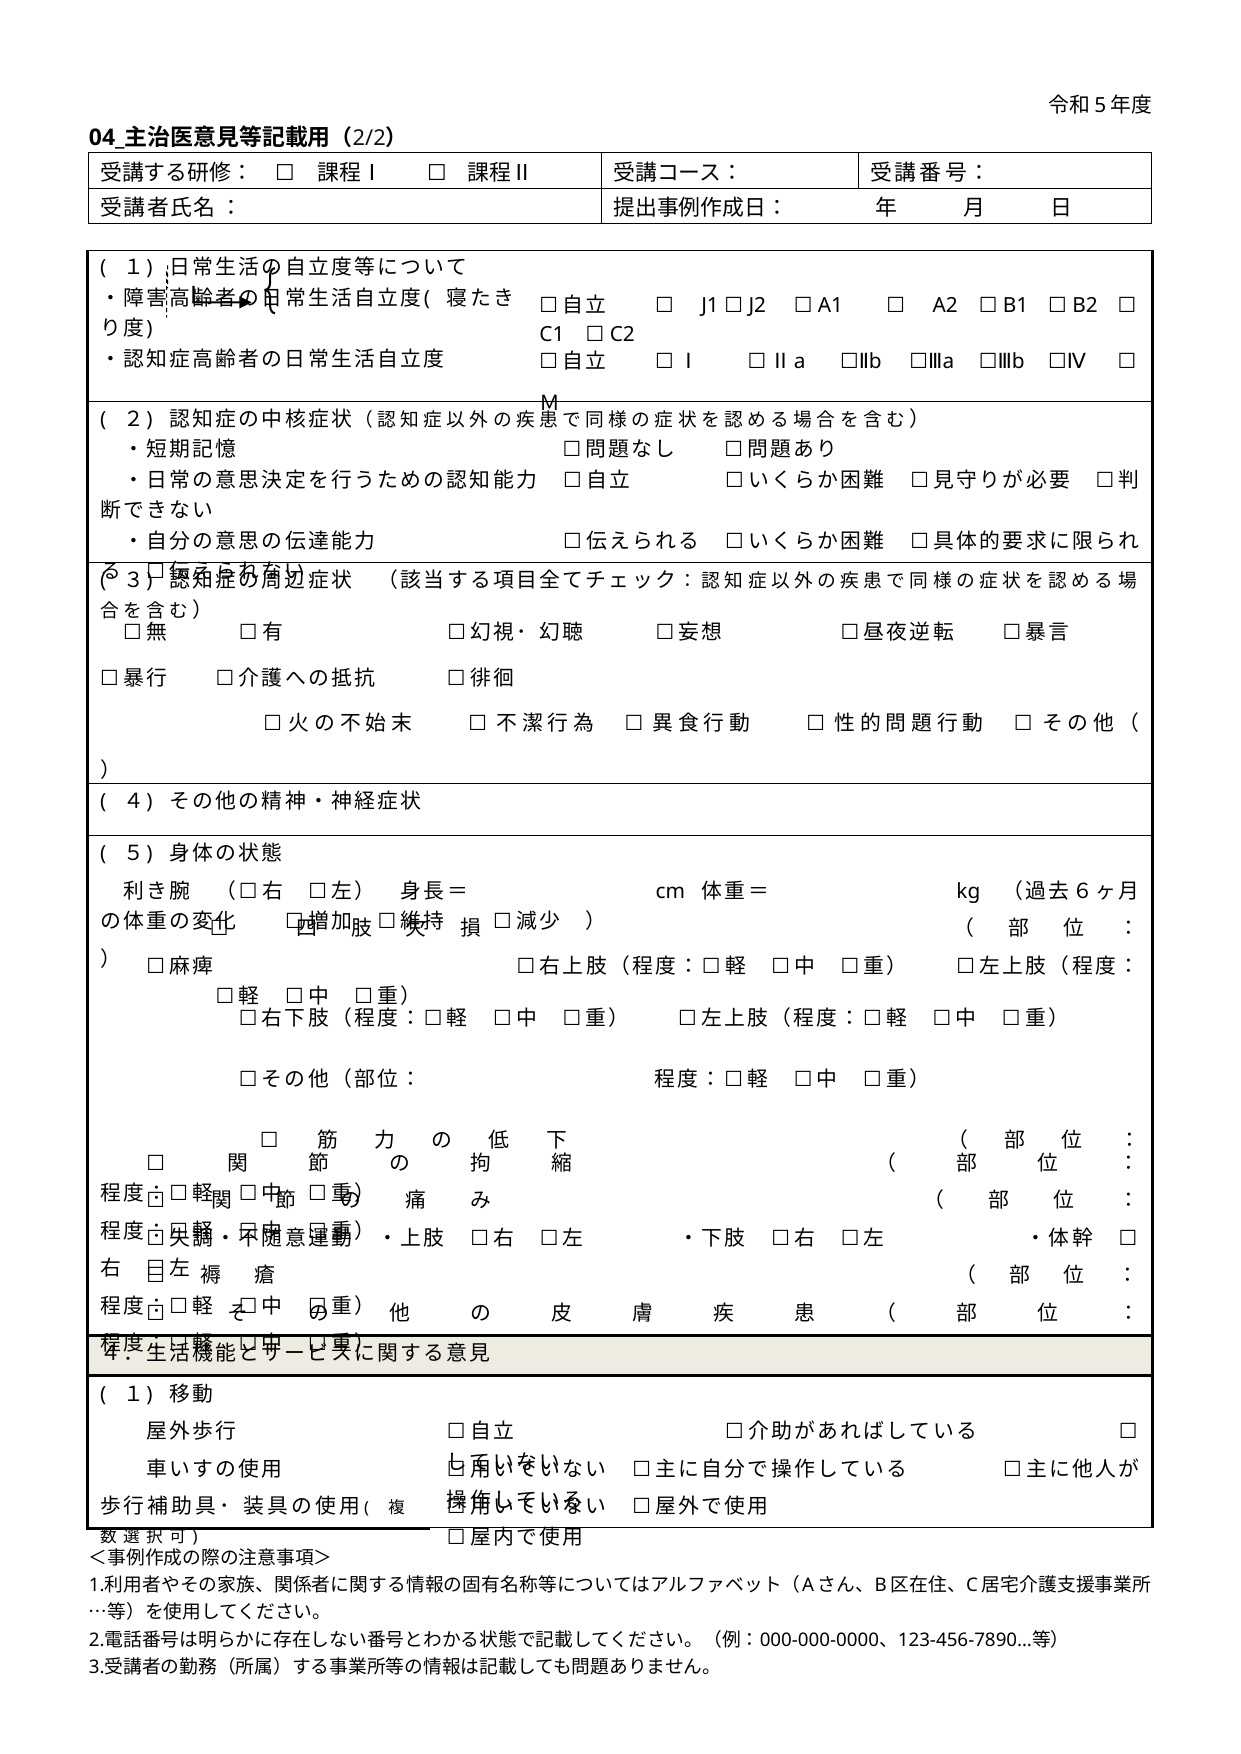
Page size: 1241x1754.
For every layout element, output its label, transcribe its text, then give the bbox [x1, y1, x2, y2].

table_cell ４．生活機能とサービスに関する意見 [89, 1337, 1151, 1374]
table_cell 自立 介助があればしている していない 用いていない 主に自分で操作している 主に他人が操作している 用いていない 屋外で使用 屋内で使用 [430, 1377, 1151, 1527]
table_cell (１)移動 屋外歩行 車いすの使用 歩行補助具･装具の使用(複数選択可) [89, 1377, 430, 1527]
table_cell 自立 J1 J2 A1 A2 B1 B2 C1 C2 自立 Ⅰ Ⅱa Ⅱb Ⅲa Ⅲb Ⅳ Ｍ [529, 251, 1151, 401]
table_cell (５)身体の状態 利き腕 （右 左） 身長＝ cm体重＝ kg（過去６ヶ月の体重の変化 増加 維持 減少 ） 四肢欠損 （部位： ） 麻痺 右上肢（程度：軽 中 重） 左上肢（程度：軽 中 重） 右下肢（程度：軽 中 重） 左上肢（程度：軽 中 重） その他（部位： 程度：軽 中 重） 筋力の低下 （部位： 程度：軽 中 重） 関節の拘縮 （部位： 程度：軽 中 重） 関節の痛み （部位： 程度：軽 中 重） 失調・不随意運動 ・上肢 右 左 ・下肢 右 左 ・体幹 右 左 褥瘡 （部位： 程度：軽 中 重） その他の皮膚疾患（部位： 程度：軽 中 重） [89, 836, 1151, 1333]
table_cell (４) その他の精神・神経症状 無 有 〔症状名： 専門医受診の有無 有 （ ）無〕 [89, 784, 1151, 835]
table_cell (２) 認知症の中核症状（認知症以外の疾患で同様の症状を認める場合を含む） ・短期記憶 問題なし 問題あり ・日常の意思決定を行うための認知能力 自立 いくらか困難 見守りが必要 判断できない ・自分の意思の伝達能力 伝えられる いくらか困難 具体的要求に限られる 伝えられない [89, 402, 1151, 562]
table_cell (１) 日常生活の自立度等について ・障害高齢者の日常生活自立度(寝たきり度) ・認知症高齢者の日常生活自立度 [89, 251, 529, 401]
table_cell (３) 認知症の周辺症状 （該当する項目全てチェック：認知症以外の疾患で同様の症状を認める場合を含む） 無 有 幻視･幻聴 妄想 昼夜逆転 暴言 暴行 介護への抵抗 徘徊 火の不始末 不潔行為 異食行動 性的問題行動 その他（ ） [89, 563, 1151, 783]
